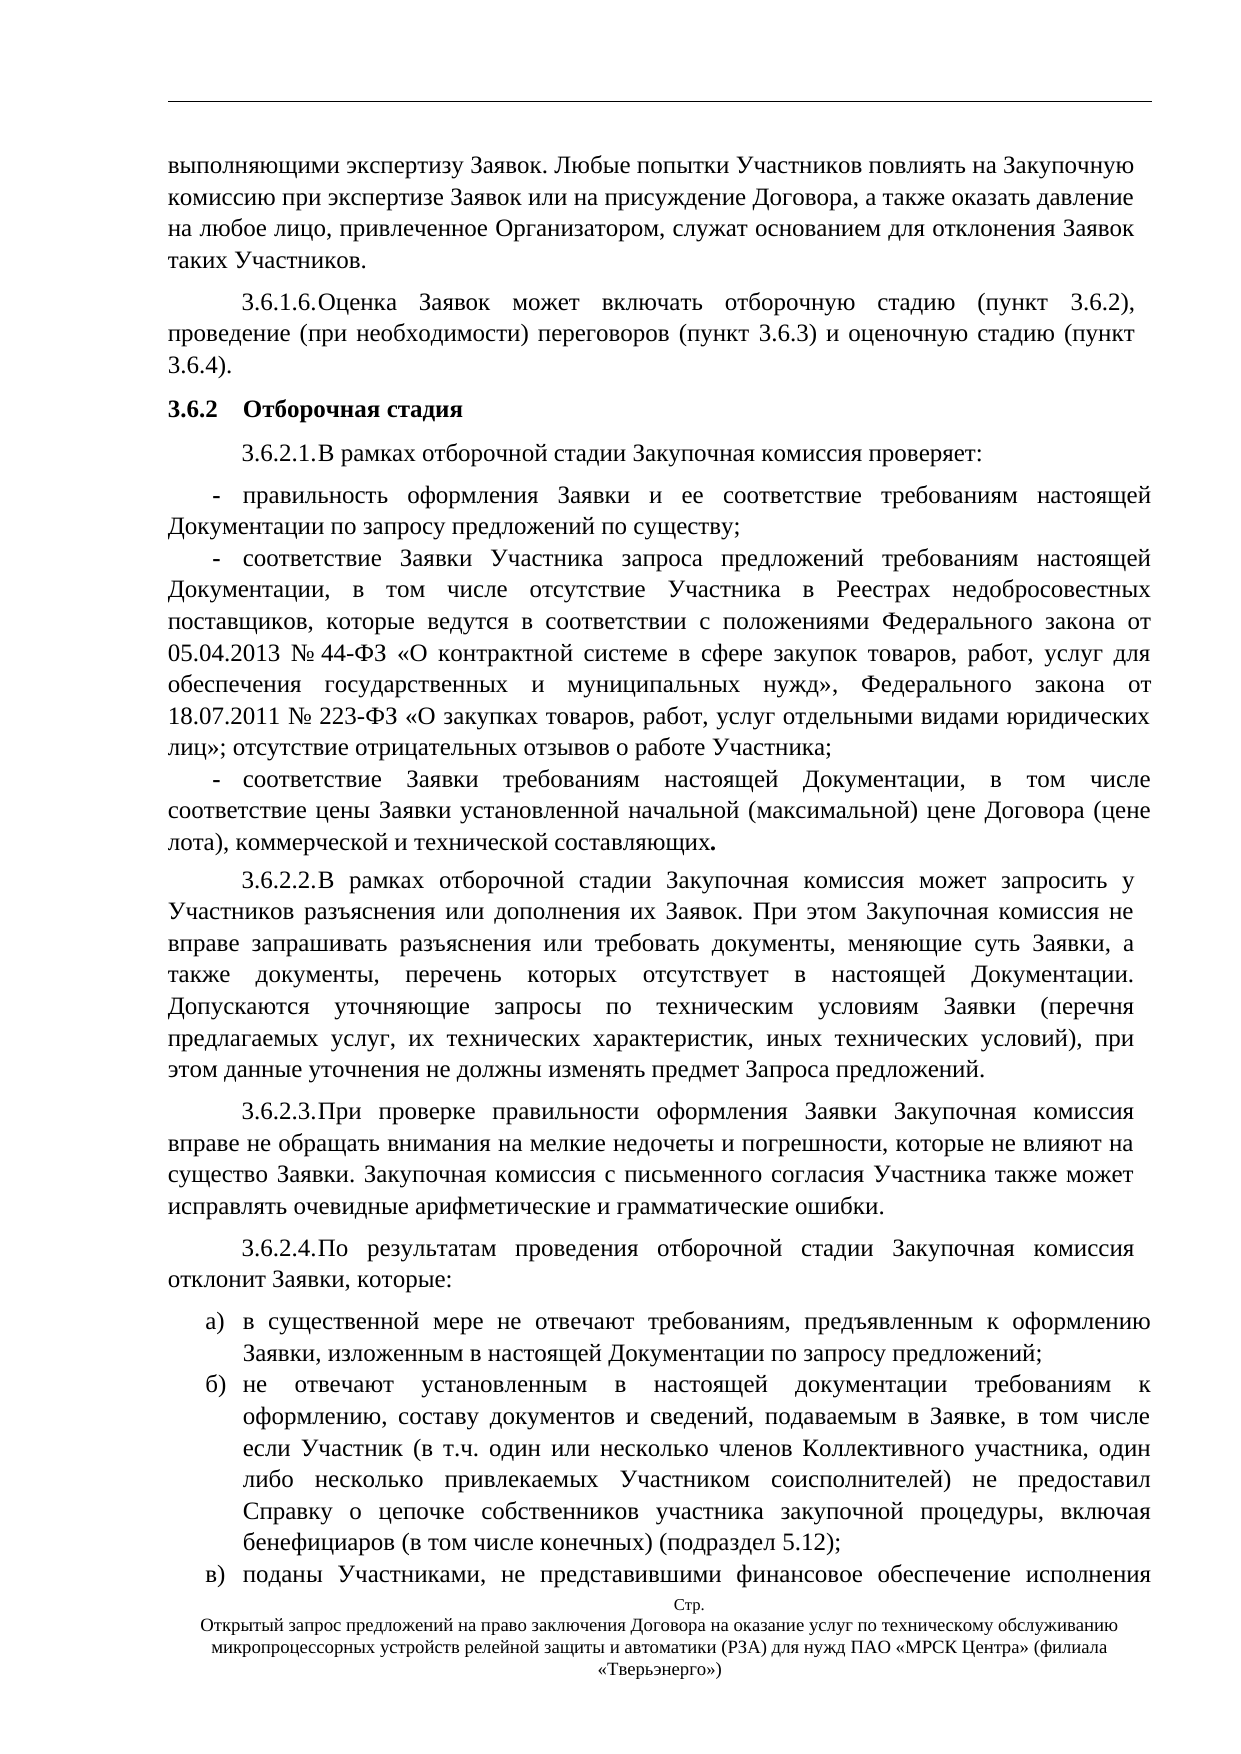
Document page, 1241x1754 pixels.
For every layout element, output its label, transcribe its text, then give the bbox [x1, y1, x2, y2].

list По результатам проведения отборочной стадии Закупочная комиссия отклонит Заявки, которые: [168, 1233, 1135, 1293]
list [205, 1559, 1152, 1588]
list При проверке правильности оформления Заявки Закупочная комиссия вправе не обращать внимания на мелкие недочеты и погрешности, которые не влияют на существо Заявки. Закупочная комиссия с письменного согласия Участника также может исправлять очевидные арифметические и грамматические ошибки. [168, 1096, 1135, 1220]
list соответствие Заявки Участника запроса предложений требованиям настоящей Документации, в том числе отсутствие Участника в Реестрах недобросовестных поставщиков, которые ведутся в соответствии с положениями Федерального закона от 05.04.2013 № 44-ФЗ «О контрактной системе в сфере закупок товаров, работ, услуг для обеспечения государственных и муниципальных нужд», Федерального закона от 18.07.2011 № 223-ФЗ «О закупках товаров, работ, услуг отдельными видами юридических лиц»; отсутствие отрицательных отзывов о работе Участника; [168, 543, 1152, 761]
list В рамках отборочной стадии Закупочная комиссия проверяет: [168, 438, 1135, 467]
list В рамках отборочной стадии Закупочная комиссия может запросить у Участников разъяснения или дополнения их Заявок. При этом Закупочная комиссия не вправе запрашивать разъяснения или требовать документы, меняющие суть Заявки, а также документы, перечень которых отсутствует в настоящей Документации. Допускаются уточняющие запросы по техническим условиям Заявки (перечня предлагаемых услуг, их технических характеристик, иных технических условий), при этом данные уточнения не должны изменять предмет Запроса предложений. [168, 865, 1135, 1083]
list не отвечают установленным в настоящей документации требованиям к оформлению, составу документов и сведений, подаваемым в Заявке, в том числе если Участник (в т.ч. один или несколько членов Коллективного участника, один либо несколько привлекаемых Участником соисполнителей) не предоставил Справку о цепочке собственников участника закупочной процедуры, включая бенефициаров (в том числе конечных) (подраздел 5.12); [205, 1369, 1152, 1556]
list Оценка Заявок может включать отборочную стадию (пункт 3.6.2), проведение (при необходимости) переговоров (пункт 3.6.3) и оценочную стадию (пункт 3.6.4). [168, 287, 1135, 378]
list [168, 150, 1135, 273]
list в существенной мере не отвечают требованиям, предъявленным к оформлению Заявки, изложенным в настоящей Документации по запросу предложений; [205, 1306, 1152, 1367]
list правильность оформления Заявки и ее соответствие требованиям настоящей Документации по запросу предложений по существу; [168, 480, 1152, 540]
subtitle Отборочная стадия [168, 394, 1152, 423]
list соответствие Заявки требованиям настоящей Документации, в том числе соответствие цены Заявки установленной начальной (максимальной) цене Договора (цене лота), коммерческой и технической составляющих. [168, 764, 1152, 856]
